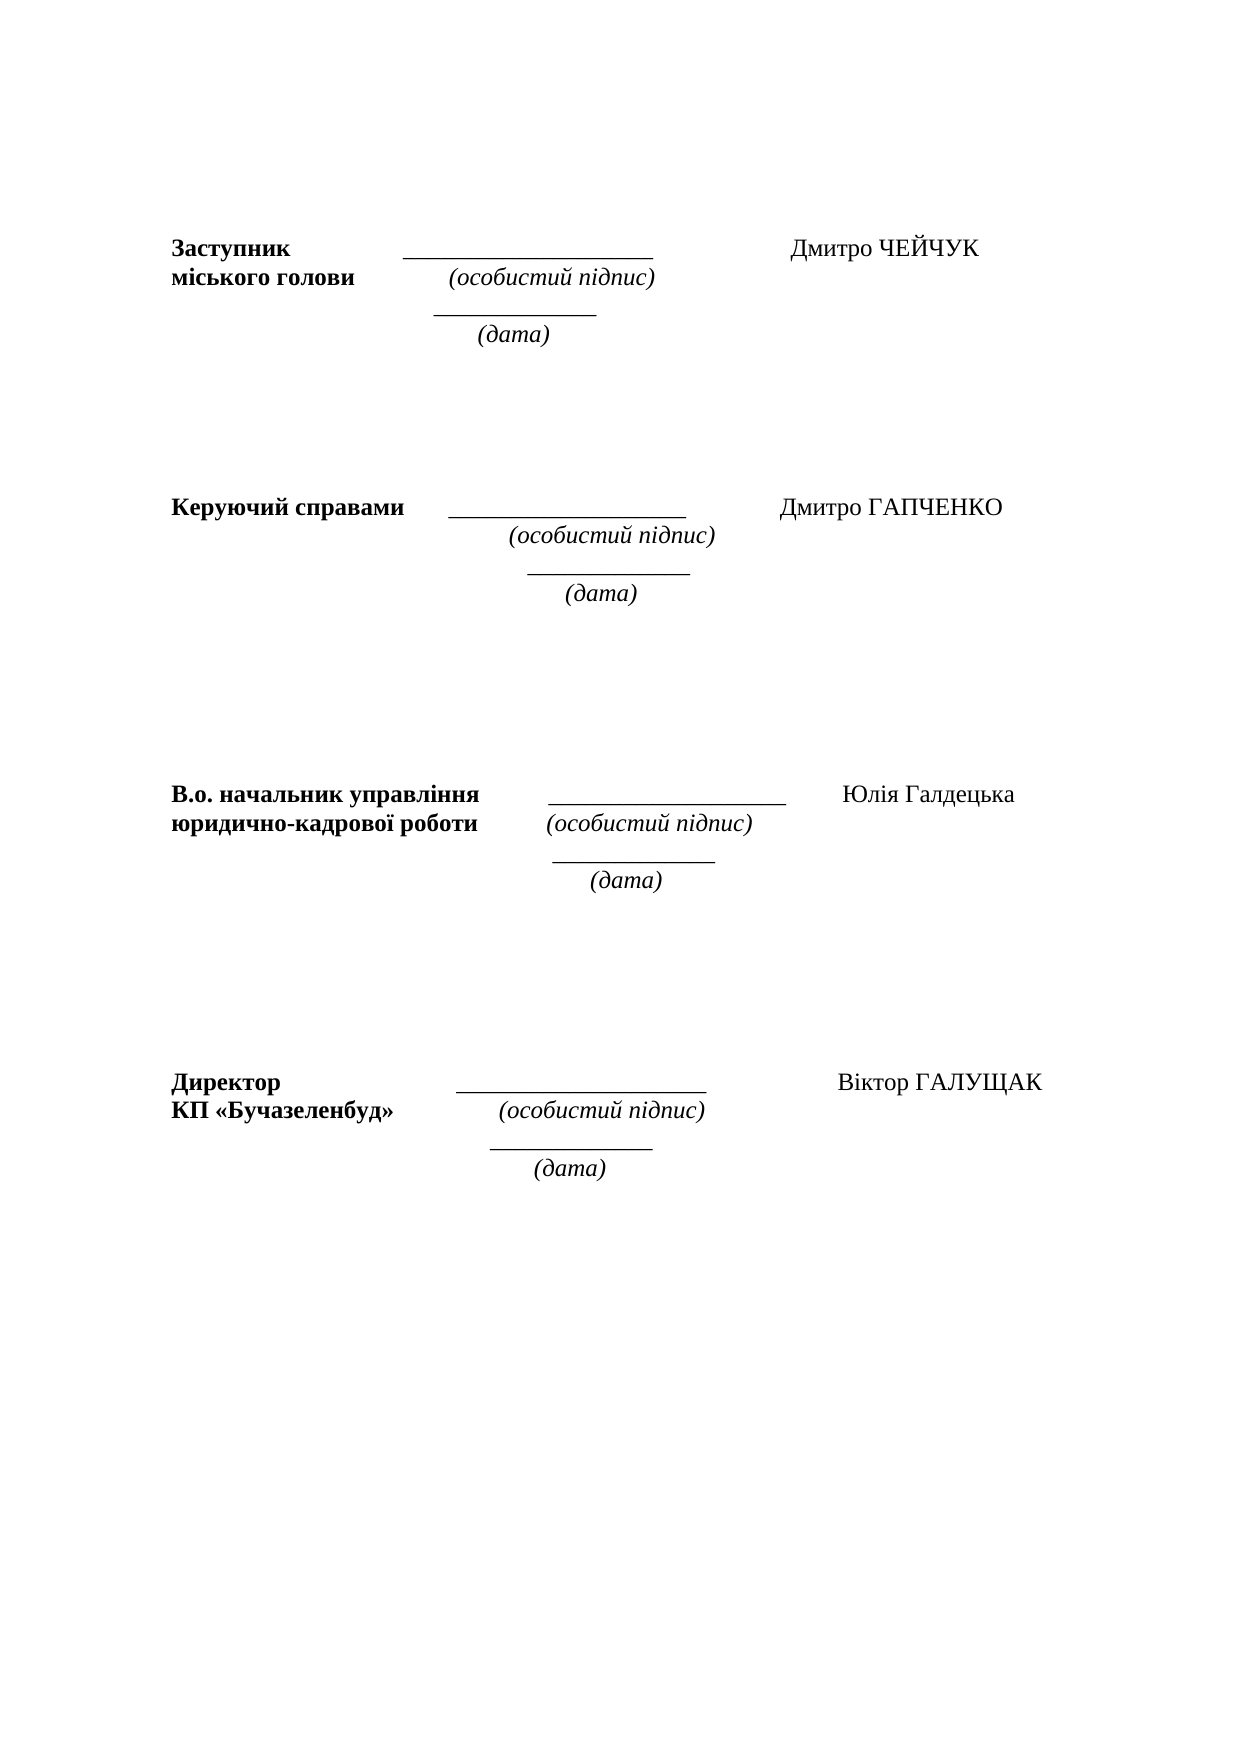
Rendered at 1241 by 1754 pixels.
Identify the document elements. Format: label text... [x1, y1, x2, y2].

text _____________ [171, 837, 1128, 866]
text (дата) [171, 319, 1128, 348]
text Заступник ____________________ Дмитро ЧЕЙЧУК [171, 233, 1128, 262]
text _____________ [171, 291, 1128, 319]
text юридично-кадрової роботи (особистий підпис) [171, 808, 1128, 837]
text Керуючий справами ___________________ Дмитро ГАПЧЕНКО [171, 492, 1128, 521]
text Директор ____________________ Віктор ГАЛУЩАК [171, 1067, 1128, 1096]
text (дата) [171, 1153, 1128, 1182]
text КП «Бучазеленбуд» (особистий підпис) [171, 1096, 1128, 1124]
text (дата) [171, 866, 1128, 894]
text _____________ [171, 549, 1128, 578]
text (дата) [171, 578, 1128, 607]
text _____________ [171, 1124, 1128, 1153]
text В.о. начальник управління ___________________ Юлія Галдецька [171, 779, 1128, 808]
text міського голови (особистий підпис) [171, 262, 1128, 291]
text (особистий підпис) [171, 521, 1128, 549]
